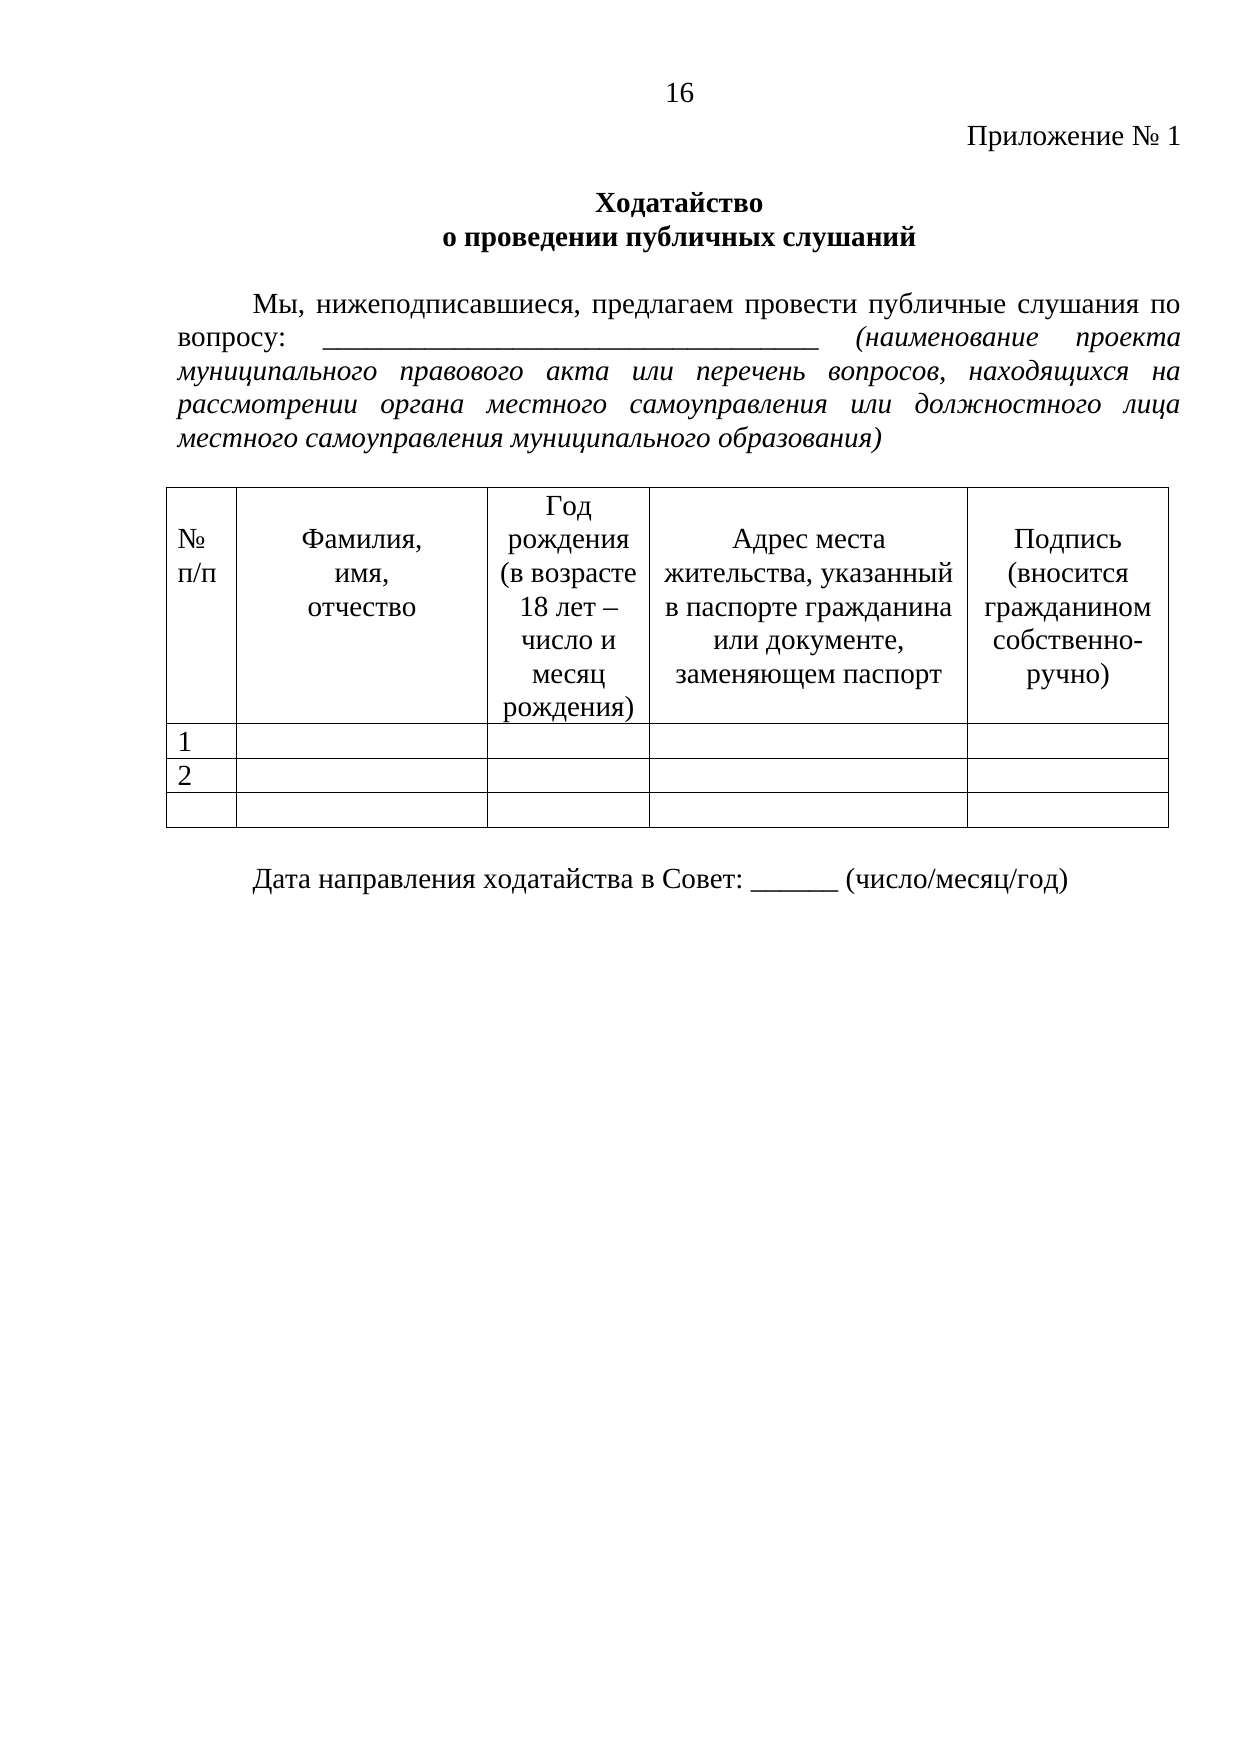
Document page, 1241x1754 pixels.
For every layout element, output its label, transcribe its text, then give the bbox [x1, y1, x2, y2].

table_header № п/п [167, 488, 236, 723]
table_cell [650, 793, 967, 827]
table_cell [237, 793, 487, 827]
table_cell 1 [167, 724, 236, 757]
table_cell [650, 724, 967, 757]
table_cell [968, 724, 1168, 757]
table_header Подпись (вносится гражданином собственно-ручно) [968, 488, 1168, 723]
text Ходатайство [177, 185, 1181, 219]
table_cell [237, 759, 487, 792]
table_cell [968, 793, 1168, 827]
table_cell [488, 793, 649, 827]
text Дата направления ходатайства в Совет: ______ (число/месяц/год) [177, 861, 1181, 895]
table_cell [488, 724, 649, 757]
table_header Год рождения (в возрасте 18 лет – число и месяц рождения) [488, 488, 649, 723]
table_header Фамилия, имя, отчество [237, 488, 487, 723]
table_cell [488, 759, 649, 792]
text о проведении публичных слушаний [177, 219, 1181, 252]
table_cell [650, 759, 967, 792]
table_cell [968, 759, 1168, 792]
table_cell [237, 724, 487, 757]
table_cell [167, 793, 236, 827]
text Приложение № 1 [177, 118, 1181, 152]
table_cell 2 [167, 759, 236, 792]
text Мы, нижеподписавшиеся, предлагаем провести публичные слушания по вопросу: __________________________________ (наименование проекта муниципального правового акта или перечень вопросов, находящихся на рассмотрении органа местного самоуправления или должностного лица местного самоуправления муниципального образования) [177, 286, 1181, 453]
table_header Адрес места жительства, указанный в паспорте гражданина или документе, заменяющем паспорт [650, 488, 967, 723]
